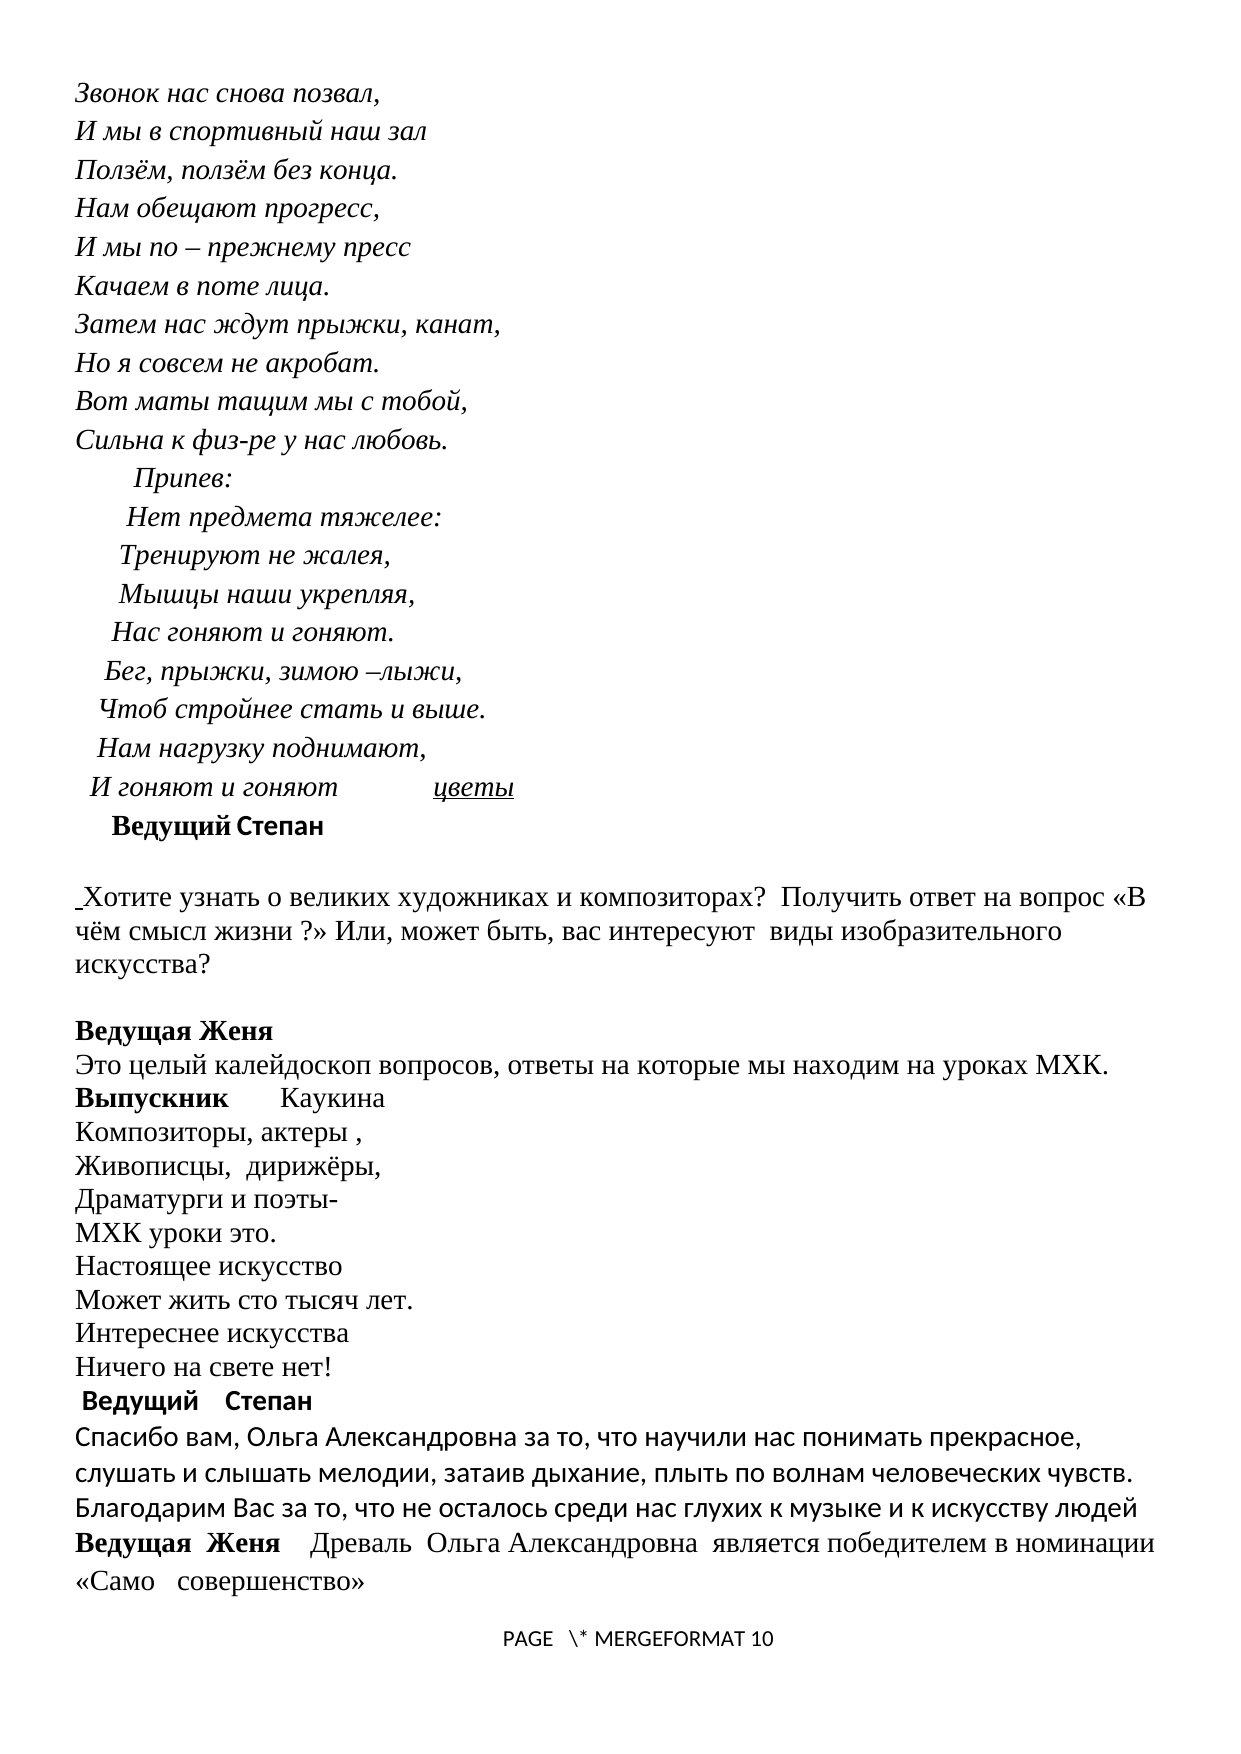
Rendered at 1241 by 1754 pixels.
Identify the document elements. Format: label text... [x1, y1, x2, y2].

text Бег, прыжки, зимою –лыжи, [75, 653, 1196, 687]
text Нет предмета тяжелее: [75, 499, 1196, 532]
text Живописцы, дирижёры, [75, 1148, 1196, 1181]
text Композиторы, актеры , [75, 1114, 1196, 1148]
text Припев: [75, 460, 1196, 494]
text Нас гоняют и гоняют. [75, 614, 1196, 648]
text И гоняют и гоняют цветы [75, 769, 1196, 802]
text Ведущий Степан [75, 1382, 1196, 1418]
text МХК уроки это. [75, 1215, 1196, 1248]
text Выпускник Каукина [75, 1081, 1196, 1114]
text Но я совсем не акробат. [75, 345, 1196, 378]
text И мы в спортивный наш зал [75, 113, 1196, 147]
text Нам обещают прогресс, [75, 191, 1196, 224]
text Настоящее искусство [75, 1248, 1196, 1282]
text Ведущий Степан [75, 807, 1196, 875]
text Ничего на свете нет! [75, 1349, 1196, 1382]
text Может жить сто тысяч лет. [75, 1282, 1196, 1315]
text Спасибо вам, Ольга Александровна за то, что научили нас понимать прекрасное, слушать и слышать мелодии, затаив дыхание, плыть по волнам человеческих чувств. Благодарим Вас за то, что не осталось среди нас глухих к музыке и к искусству людей [75, 1418, 1196, 1525]
text Мышцы наши укрепляя, [75, 576, 1196, 609]
text Затем нас ждут прыжки, канат, [75, 306, 1196, 340]
text Ведущая Женя [75, 1013, 1196, 1047]
text Тренируют не жалея, [75, 537, 1196, 571]
text Ведущая Женя Древаль Ольга Александровна является победителем в номинации «Само совершенство» [75, 1525, 1196, 1597]
text Сильна к физ-ре у нас любовь. [75, 422, 1196, 455]
text Нам нагрузку поднимают, [75, 730, 1196, 764]
text Хотите узнать о великих художниках и композиторах? Получить ответ на вопрос «В чём смысл жизни ?» Или, может быть, вас интересуют виды изобразительного искусства? [75, 879, 1196, 980]
text Драматурги и поэты- [75, 1181, 1196, 1215]
text Ползём, ползём без конца. [75, 152, 1196, 186]
text Качаем в поте лица. [75, 268, 1196, 301]
text Это целый калейдоскоп вопросов, ответы на которые мы находим на уроках МХК. [75, 1047, 1196, 1081]
text Вот маты тащим мы с тобой, [75, 383, 1196, 417]
text Звонок нас снова позвал, [75, 75, 1196, 108]
text И мы по – прежнему пресс [75, 229, 1196, 263]
text Чтоб стройнее стать и выше. [75, 692, 1196, 725]
text Интереснее искусства [75, 1315, 1196, 1349]
